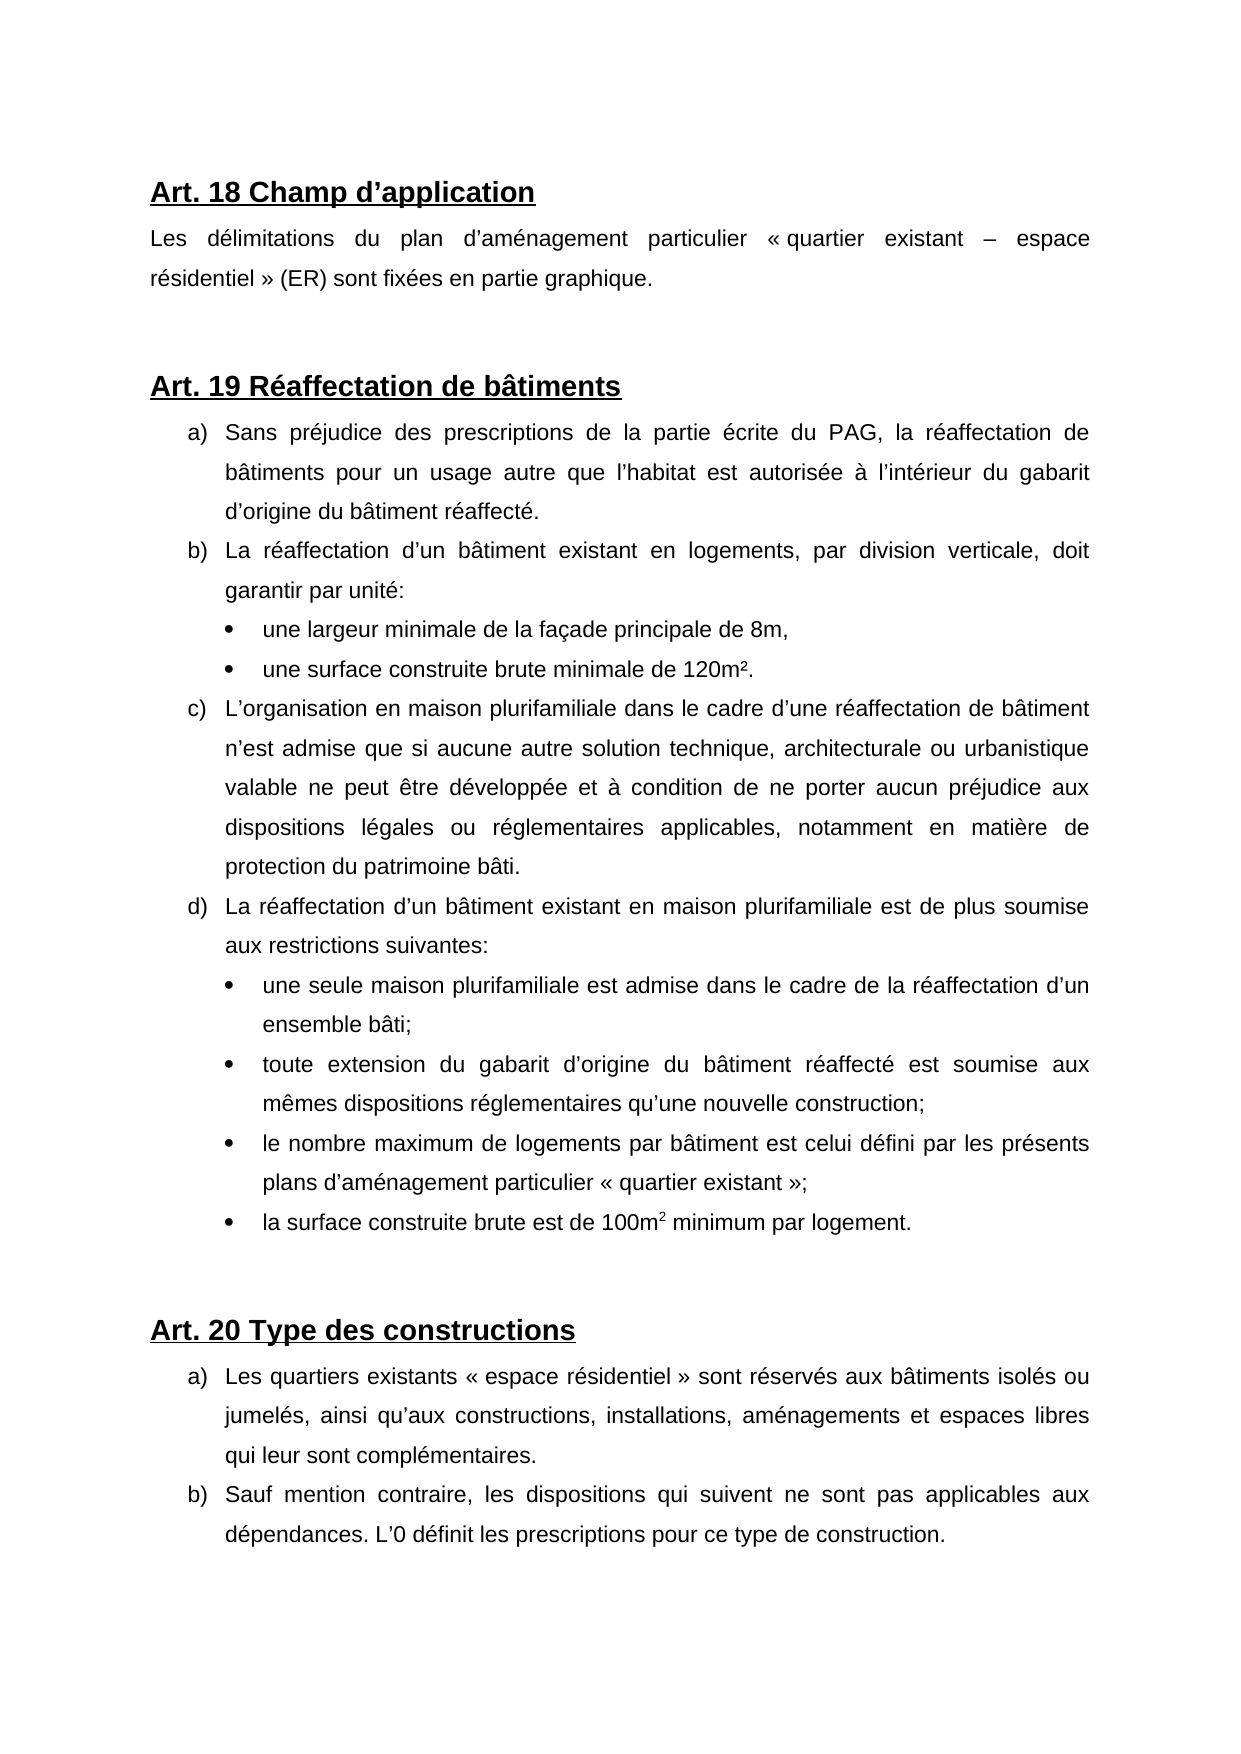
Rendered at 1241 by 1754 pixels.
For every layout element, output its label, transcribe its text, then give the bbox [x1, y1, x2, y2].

subtitle Art. 20 Type des constructions [150, 1313, 1090, 1346]
list la surface construite brute est de 100m2 minimum par logement. [225, 1209, 1090, 1235]
list Les quartiers existants « espace résidentiel » sont réservés aux bâtiments isolés ou jumelés, ainsi qu’aux constructions, installations, aménagements et espaces libres qui leur sont complémentaires. [187, 1363, 1090, 1468]
text Les délimitations du plan d’aménagement particulier « quartier existant – espace résidentiel » (ER) sont fixées en partie graphique. [150, 225, 1090, 291]
list une seule maison plurifamiliale est admise dans le cadre de la réaffectation d’un ensemble bâti; [225, 972, 1090, 1038]
list toute extension du gabarit d’origine du bâtiment réaffecté est soumise aux mêmes dispositions réglementaires qu’une nouvelle construction; [225, 1051, 1090, 1117]
list La réaffectation d’un bâtiment existant en logements, par division verticale, doit garantir par unité: [187, 537, 1090, 603]
list une surface construite brute minimale de 120m². [225, 656, 1090, 682]
list Sauf mention contraire, les dispositions qui suivent ne sont pas applicables aux dépendances. L’0 définit les prescriptions pour ce type de construction. [187, 1481, 1090, 1547]
subtitle Art. 18 Champ d’application [150, 175, 1090, 208]
list L’organisation en maison plurifamiliale dans le cadre d’une réaffectation de bâtiment n’est admise que si aucune autre solution technique, architecturale ou urbanistique valable ne peut être développée et à condition de ne porter aucun préjudice aux dispositions légales ou réglementaires applicables, notamment en matière de protection du patrimoine bâti. [187, 695, 1090, 880]
list Sans préjudice des prescriptions de la partie écrite du PAG, la réaffectation de bâtiments pour un usage autre que l’habitat est autorisée à l’intérieur du gabarit d’origine du bâtiment réaffecté. [187, 419, 1090, 524]
list La réaffectation d’un bâtiment existant en maison plurifamiliale est de plus soumise aux restrictions suivantes: [187, 893, 1090, 959]
list une largeur minimale de la façade principale de 8m, [225, 616, 1090, 643]
subtitle Art. 19 Réaffectation de bâtiments [150, 369, 1090, 402]
list le nombre maximum de logements par bâtiment est celui défini par les présents plans d’aménagement particulier « quartier existant »; [225, 1130, 1090, 1196]
